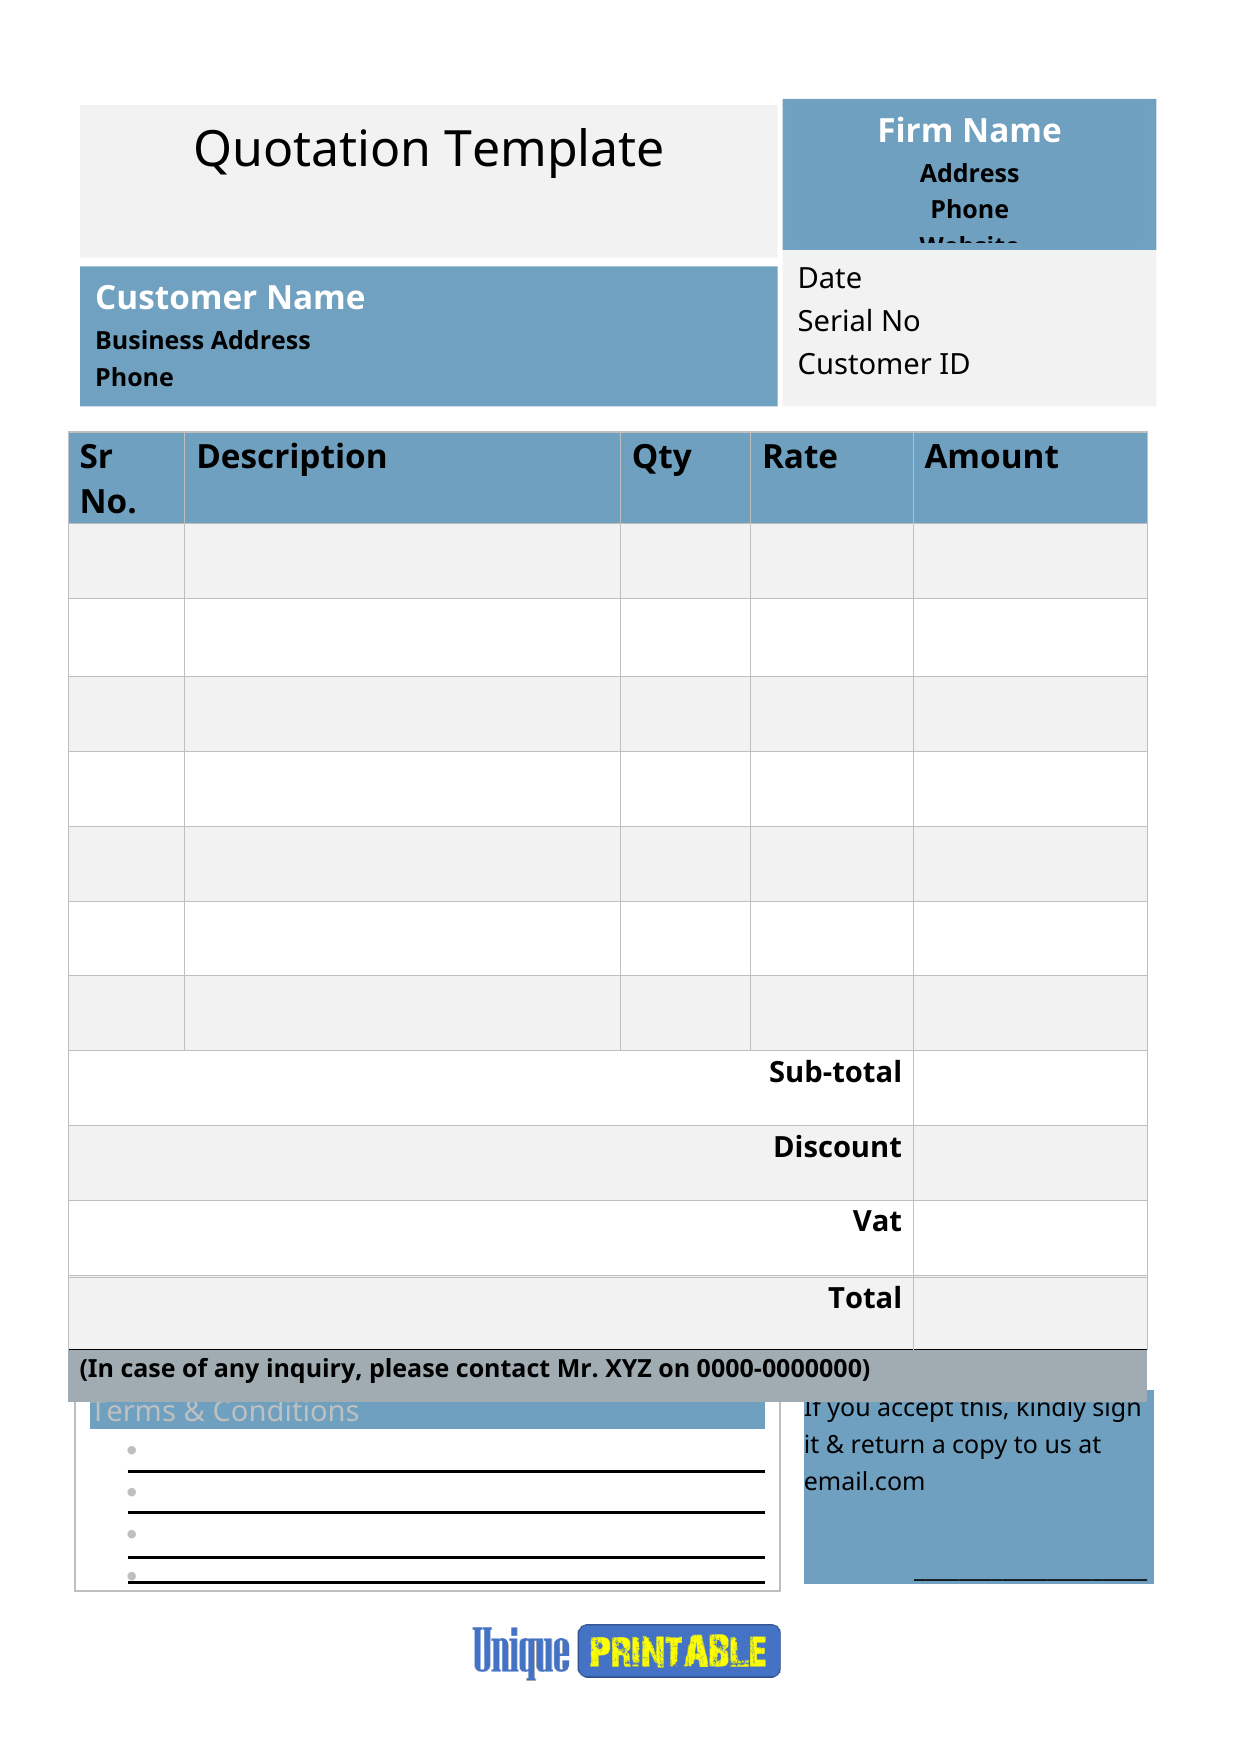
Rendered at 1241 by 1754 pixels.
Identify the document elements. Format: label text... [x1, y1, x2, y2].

table_cell [185, 599, 620, 676]
table_cell [751, 827, 913, 901]
table_cell [621, 902, 750, 975]
table_cell [914, 524, 1147, 598]
table_cell [69, 902, 184, 975]
table_cell [751, 677, 913, 751]
table_cell [914, 1126, 1147, 1200]
table_cell [621, 599, 750, 676]
table_cell [914, 599, 1147, 676]
table_cell [69, 752, 184, 826]
table_cell [751, 524, 913, 598]
table_cell [621, 524, 750, 598]
table_cell [914, 1051, 1147, 1125]
table_cell Discount [69, 1126, 913, 1200]
table_cell [621, 752, 750, 826]
table_cell [751, 599, 913, 676]
table_cell [751, 752, 913, 826]
table_cell [69, 827, 184, 901]
table_cell [914, 1201, 1147, 1274]
table_cell [621, 827, 750, 901]
table_cell [185, 902, 620, 975]
table_cell [914, 827, 1147, 901]
table_cell [914, 677, 1147, 751]
table_cell [914, 902, 1147, 975]
table_cell [185, 827, 620, 901]
table_header Amount [914, 433, 1147, 523]
table_cell [69, 599, 184, 676]
table_cell [69, 677, 184, 751]
table_cell [621, 677, 750, 751]
picture [468, 1619, 787, 1685]
table_cell [185, 524, 620, 598]
table_cell [751, 976, 913, 1050]
table_cell Total [69, 1278, 913, 1349]
table_cell [751, 902, 913, 975]
table_cell [69, 976, 184, 1050]
table_header Description [185, 433, 620, 523]
table_cell (In case of any inquiry, please contact Mr. XYZ on 0000-0000000) [68, 1350, 1147, 1402]
table_header Qty [621, 433, 750, 523]
table_header Rate [751, 433, 913, 523]
table_cell [914, 1278, 1147, 1349]
table_cell [185, 677, 620, 751]
table_cell Vat [69, 1201, 913, 1274]
table_cell Sub-total [69, 1051, 913, 1125]
table_cell [185, 752, 620, 826]
table_cell [914, 752, 1147, 826]
table_cell [185, 976, 620, 1050]
table_header Sr No. [69, 433, 184, 523]
table_cell [914, 976, 1147, 1050]
table_cell [69, 524, 184, 598]
table_cell [621, 976, 750, 1050]
